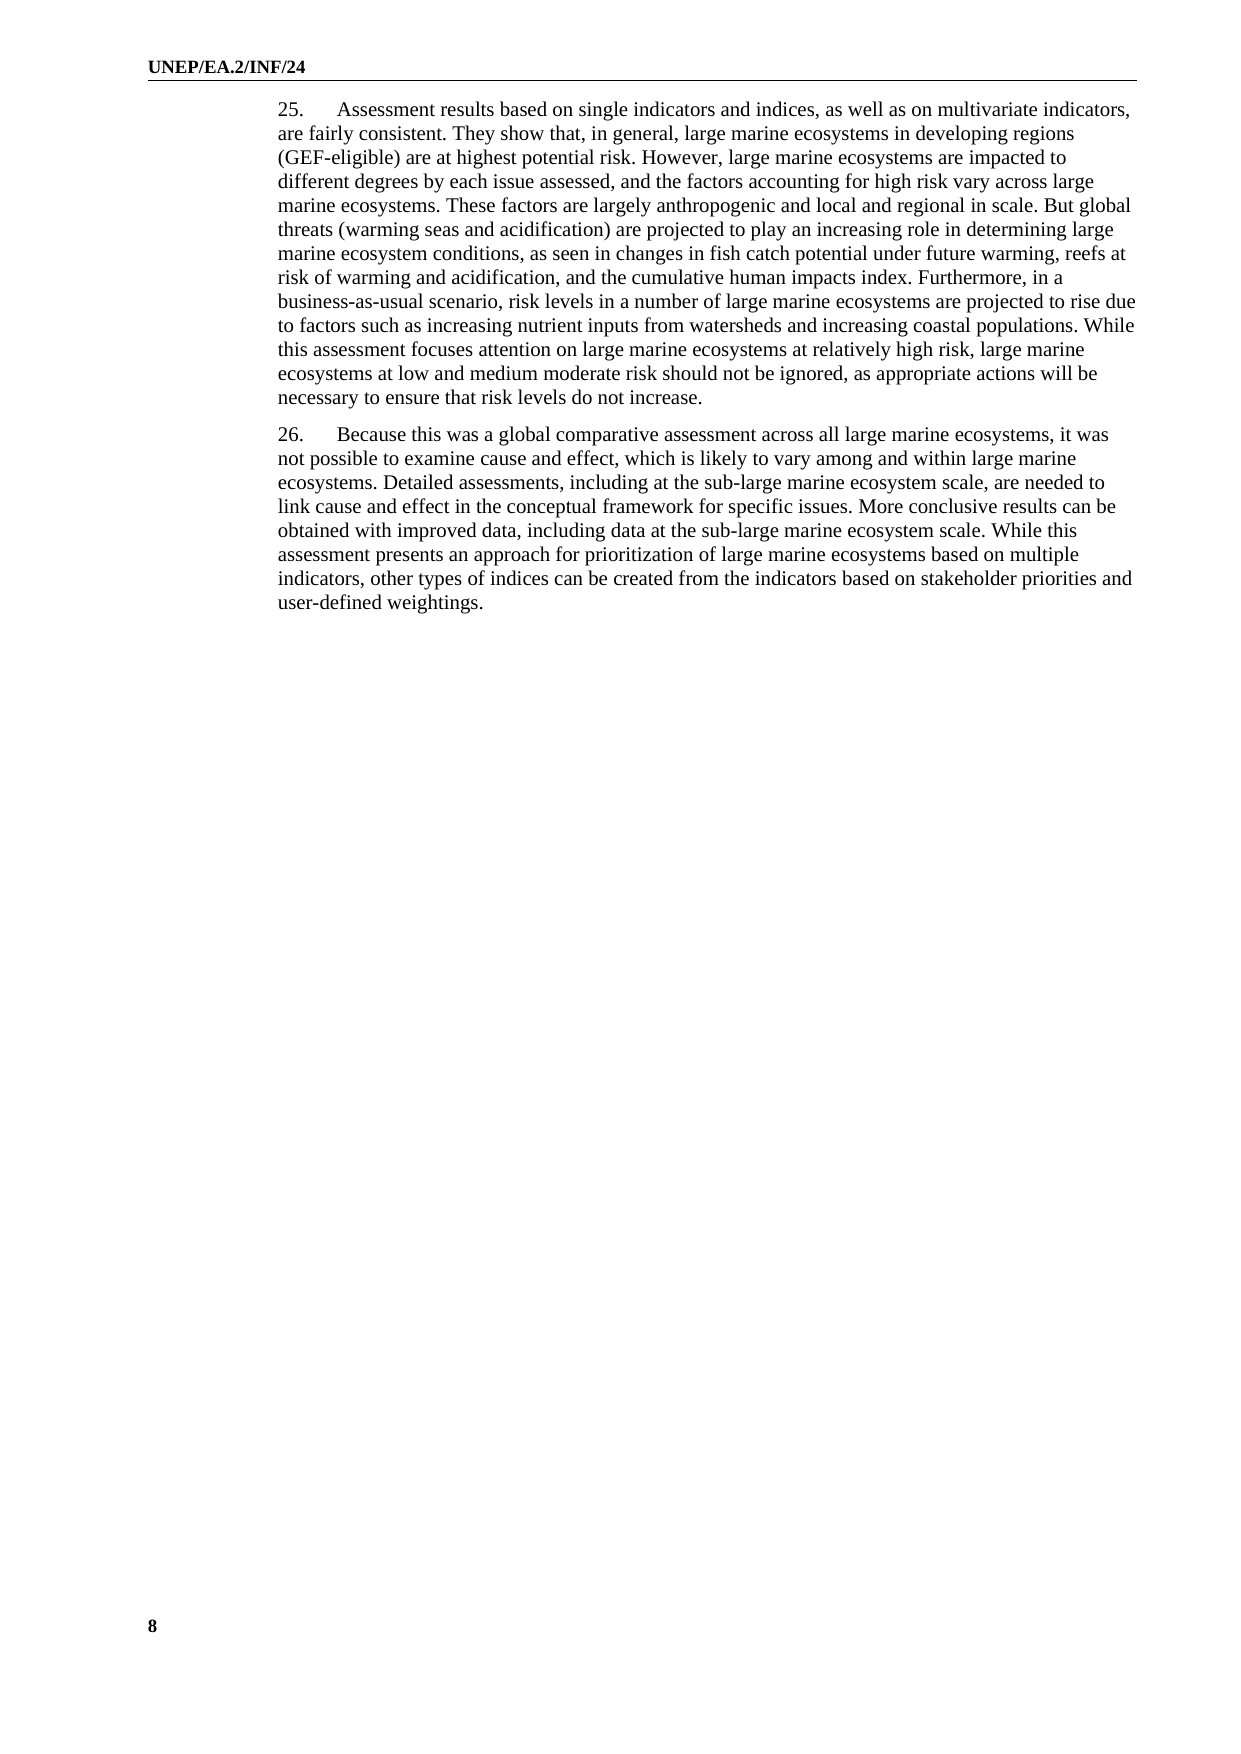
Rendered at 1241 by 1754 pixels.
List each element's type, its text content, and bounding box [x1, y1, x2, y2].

text Assessment results based on single indicators and indices, as well as on multivariate indicators, are fairly consistent. They show that, in general, large marine ecosystems in developing regions (GEF-eligible) are at highest potential risk. However, large marine ecosystems are impacted to different degrees by each issue assessed, and the factors accounting for high risk vary across large marine ecosystems. These factors are largely anthropogenic and local and regional in scale. But global threats (warming seas and acidification) are projected to play an increasing role in determining large marine ecosystem conditions, as seen in changes in fish catch potential under future warming, reefs at risk of warming and acidification, and the cumulative human impacts index. Furthermore, in a business-as-usual scenario, risk levels in a number of large marine ecosystems are projected to rise due to factors such as increasing nutrient inputs from watersheds and increasing coastal populations. While this assessment focuses attention on large marine ecosystems at relatively high risk, large marine ecosystems at low and medium moderate risk should not be ignored, as appropriate actions will be necessary to ensure that risk levels do not increase. [278, 97, 1137, 409]
text Because this was a global comparative assessment across all large marine ecosystems, it was not possible to examine cause and effect, which is likely to vary among and within large marine ecosystems. Detailed assessments, including at the sub-large marine ecosystem scale, are needed to link cause and effect in the conceptual framework for specific issues. More conclusive results can be obtained with improved data, including data at the sub-large marine ecosystem scale. While this assessment presents an approach for prioritization of large marine ecosystems based on multiple indicators, other types of indices can be created from the indicators based on stakeholder priorities and user-defined weightings. [278, 422, 1137, 614]
